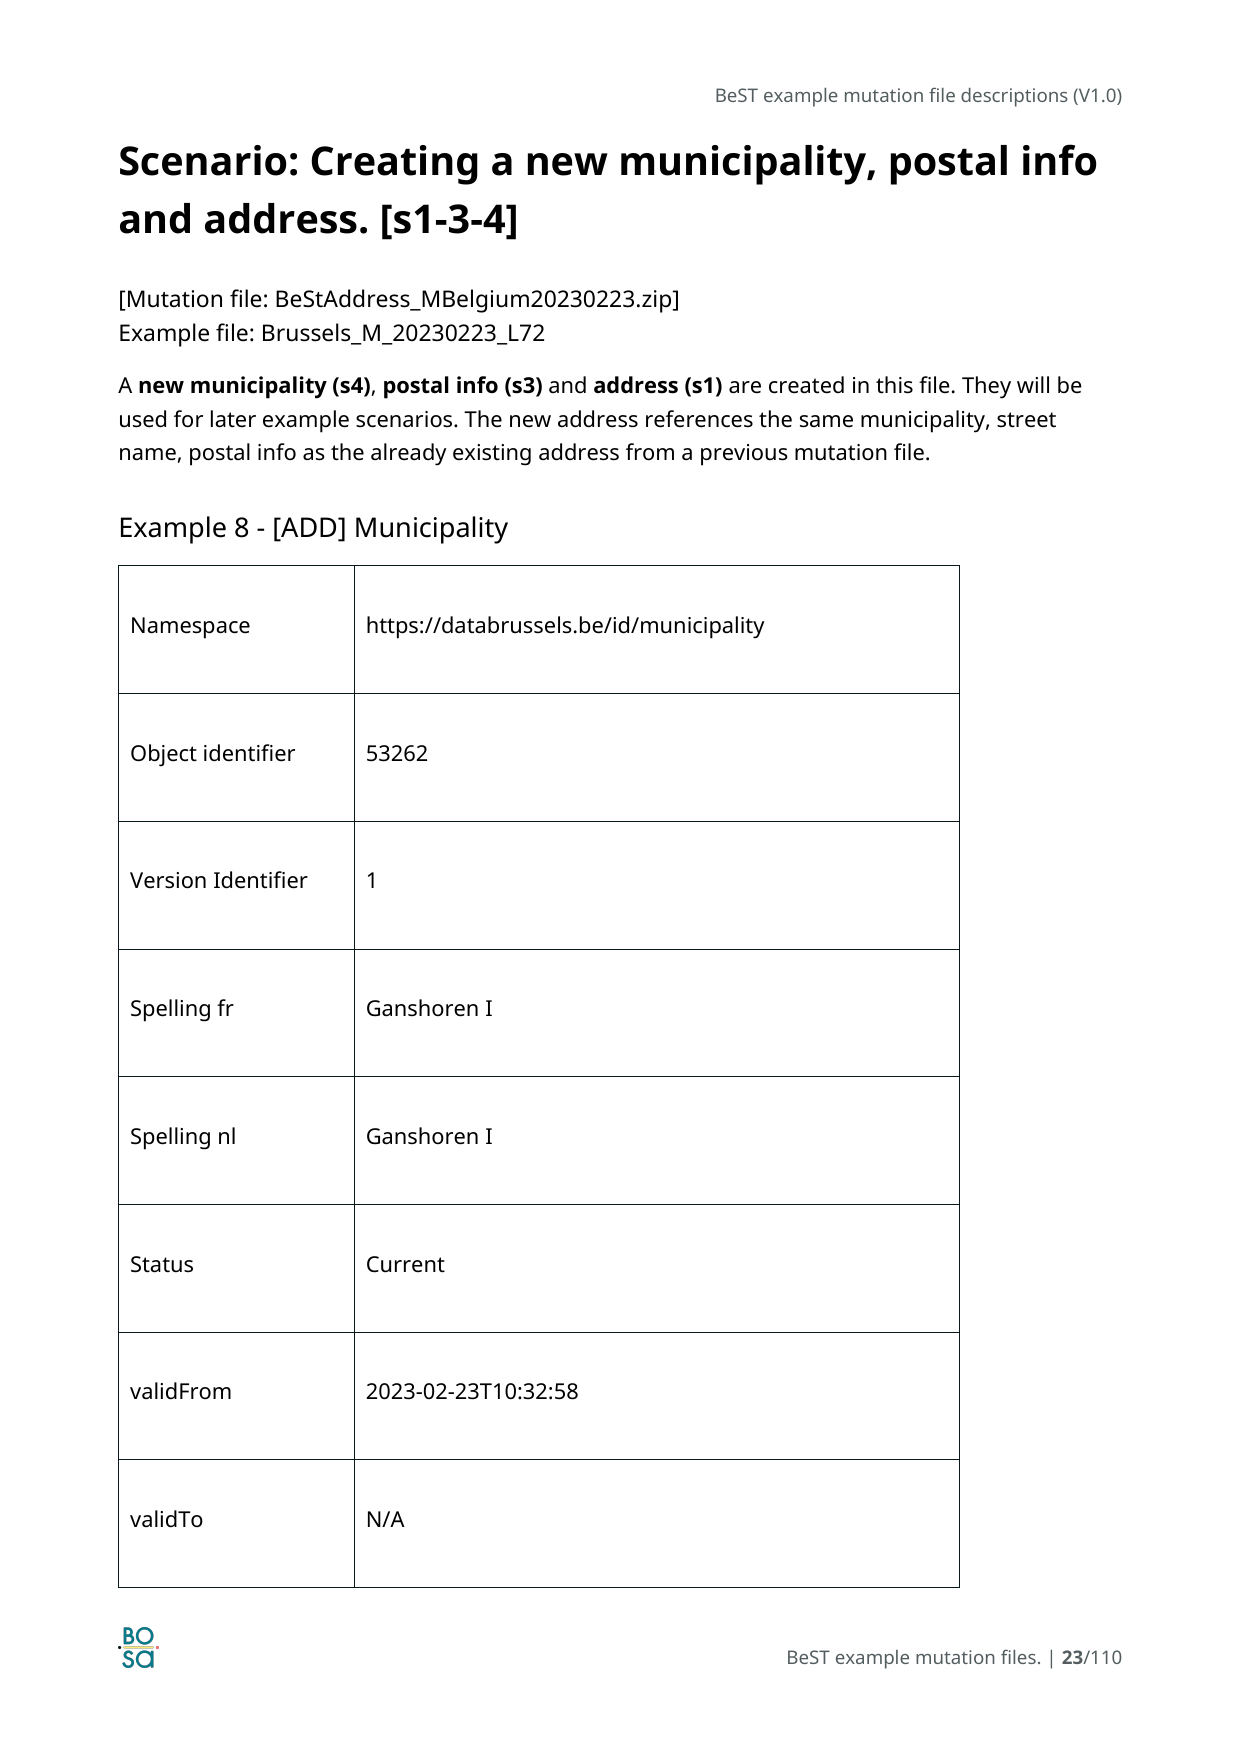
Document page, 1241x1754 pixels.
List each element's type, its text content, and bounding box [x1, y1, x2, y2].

table_cell validFrom [119, 1333, 354, 1459]
text A new municipality (s4), postal info (s3) and address (s1) are created in this file. They will be used for later example scenarios. The new address references the same municipality, street name, postal info as the already existing address from a previous mutation file. [118, 367, 1122, 467]
subtitle [Mutation file: BeStAddress_MBelgium20230223.zip] Example file: Brussels_M_20230223_L72 [118, 283, 1122, 348]
table_cell Object identifier [119, 694, 354, 821]
table_cell Status [119, 1205, 354, 1332]
picture [118, 1627, 159, 1668]
table_header https://databrussels.be/id/municipality [355, 566, 959, 693]
table_header Namespace [119, 566, 354, 693]
subtitle Example 8 - [ADD] Municipality [118, 509, 1122, 546]
table_cell 53262 [355, 694, 959, 821]
table_cell Spelling fr [119, 950, 354, 1076]
table_cell Ganshoren I [355, 950, 959, 1076]
subtitle Scenario: Creating a new municipality, postal info and address. [s1-3-4] [118, 133, 1122, 245]
table_cell Current [355, 1205, 959, 1332]
table_cell Spelling nl [119, 1077, 354, 1204]
table_cell Version Identifier [119, 822, 354, 948]
table_cell 1 [355, 822, 959, 948]
table_cell 2023-02-23T10:32:58 [355, 1333, 959, 1459]
table_cell Ganshoren I [355, 1077, 959, 1204]
table_cell validTo [119, 1460, 354, 1587]
table_cell N/A [355, 1460, 959, 1587]
